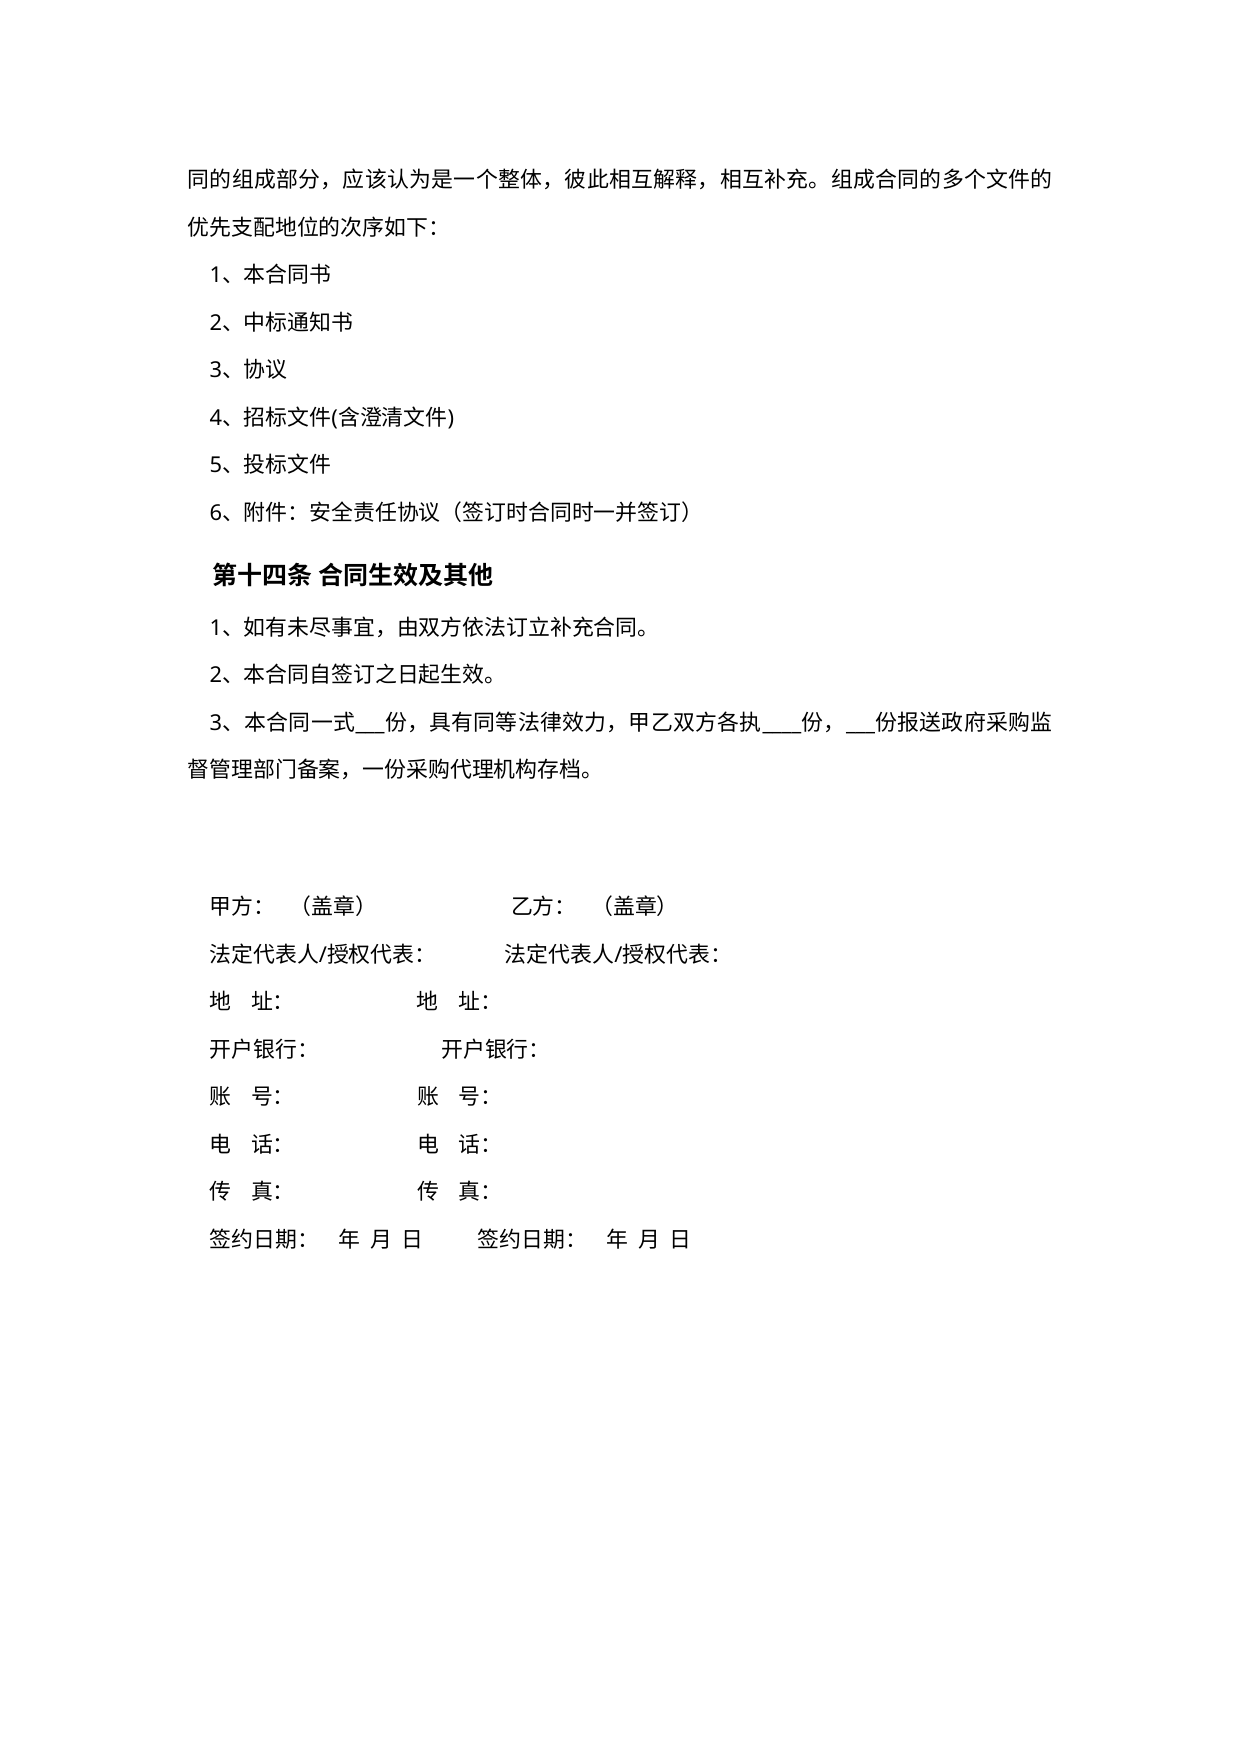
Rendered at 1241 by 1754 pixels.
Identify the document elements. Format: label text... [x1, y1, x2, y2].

text 2、本合同自签订之日起生效。 [187, 657, 1053, 689]
text 账 号： 账 号： [187, 1079, 1053, 1111]
text 地 址： 地 址： [187, 984, 1053, 1016]
text 1、如有未尽事宜，由双方依法订立补充合同。 [187, 609, 1053, 641]
text 3、本合同一式___份，具有同等法律效力，甲乙双方各执____份，___份报送政府采购监督管理部门备案，一份采购代理机构存档。 [187, 705, 1053, 784]
text 5、投标文件 [187, 447, 1053, 479]
text 6、附件：安全责任协议（签订时合同时一并签订） [187, 495, 1053, 527]
text 4、招标文件(含澄清文件) [187, 400, 1053, 432]
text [187, 162, 1053, 241]
text 开户银行： 开户银行： [187, 1032, 1053, 1063]
text 第十四条 合同生效及其他 [187, 555, 1053, 591]
text 3、协议 [187, 352, 1053, 384]
text 2、中标通知书 [187, 304, 1053, 336]
text 电 话： 电 话： [187, 1127, 1053, 1158]
text 法定代表人/授权代表： 法定代表人/授权代表： [187, 937, 1053, 968]
text 签约日期： 年 月 日 签约日期： 年 月 日 [187, 1222, 1053, 1253]
text 1、本合同书 [187, 257, 1053, 289]
text 甲方： （盖章） 乙方： （盖章） [187, 889, 1053, 921]
text 传 真： 传 真： [187, 1174, 1053, 1206]
